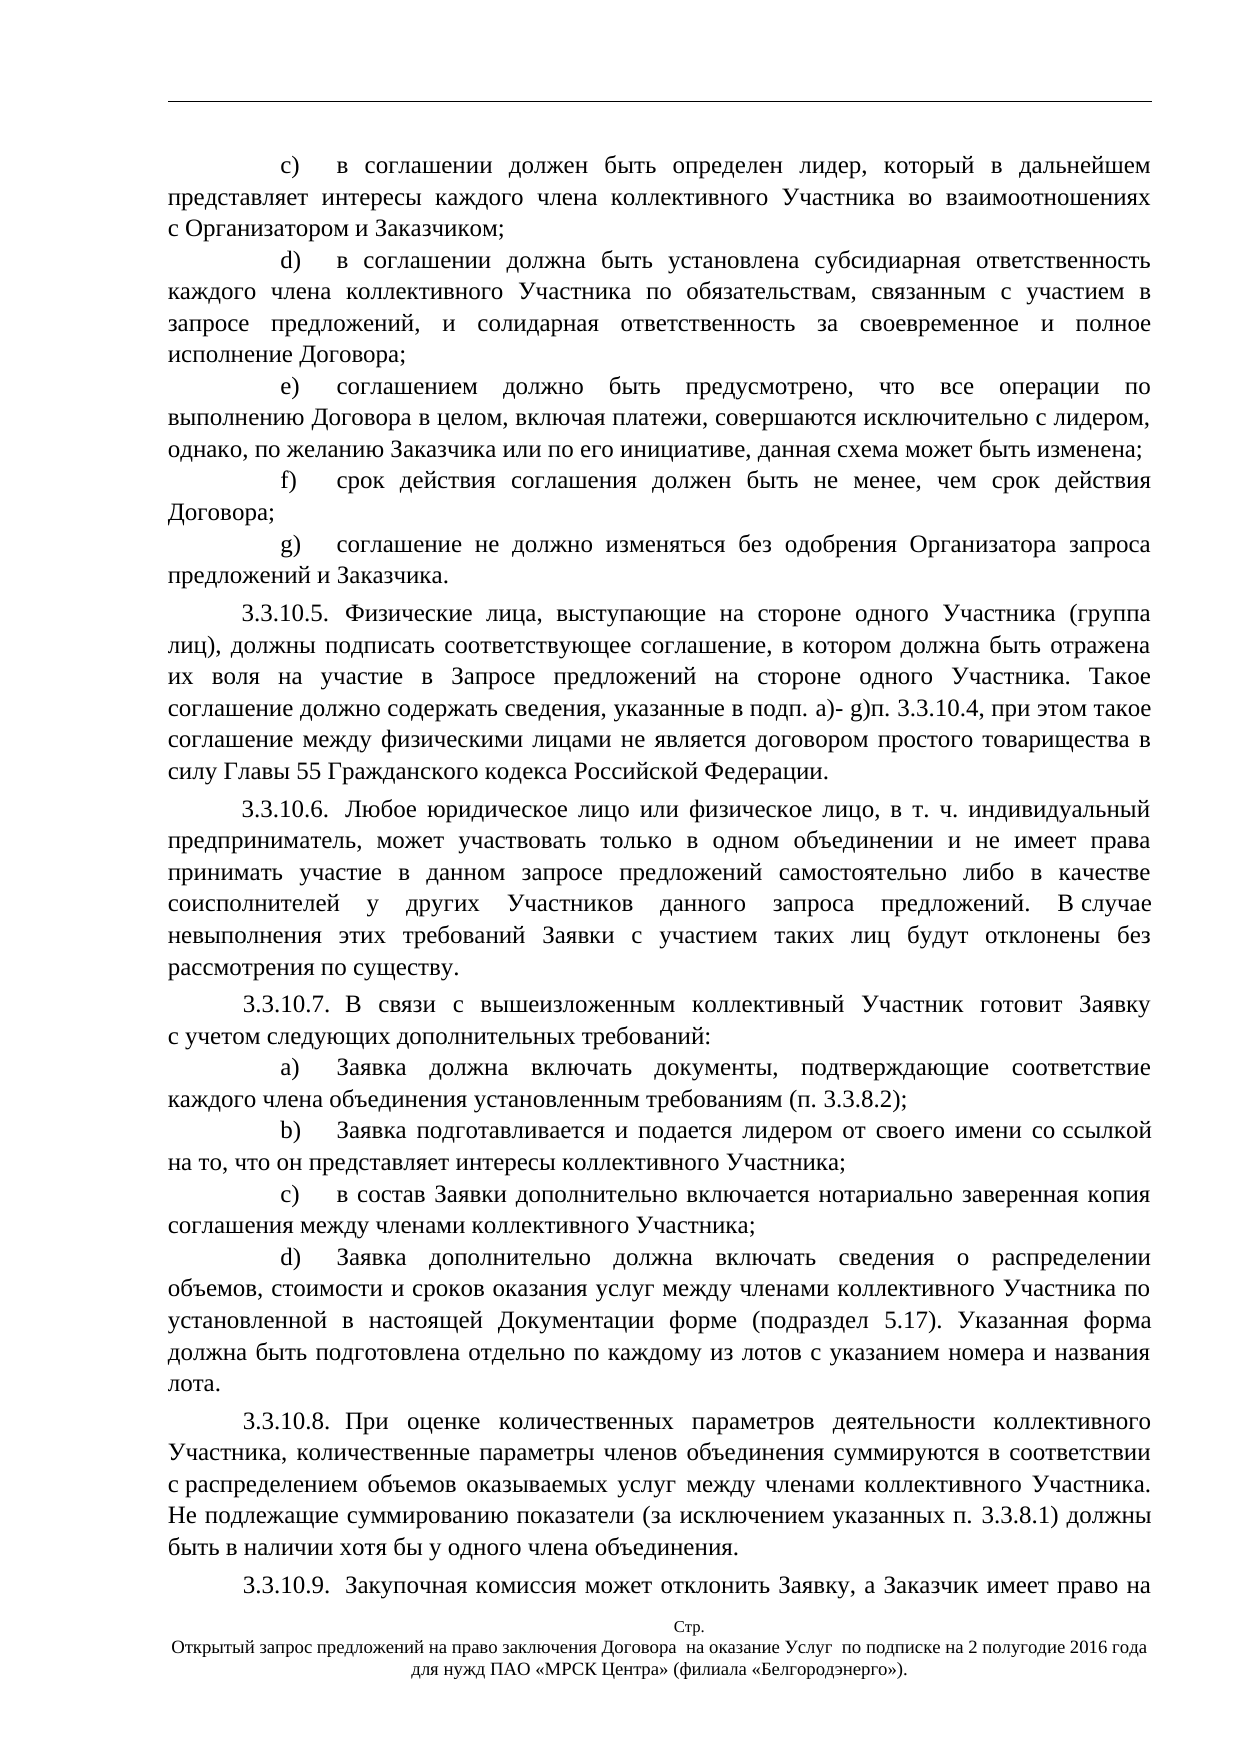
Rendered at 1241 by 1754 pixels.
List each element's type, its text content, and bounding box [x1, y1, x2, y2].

list в соглашении должна быть установлена субсидиарная ответственность каждого члена коллективного Участника по обязательствам, связанным с участием в запросе предложений, и солидарная ответственность за своевременное и полное исполнение Договора; [168, 245, 1152, 368]
list срок действия соглашения должен быть не менее, чем срок действия Договора; [168, 466, 1152, 526]
list При оценке количественных параметров деятельности коллективного Участника, количественные параметры членов объединения суммируются в соответствии с распределением объемов оказываемых услуг между членами коллективного Участника. Не подлежащие суммированию показатели (за исключением указанных п. 3.3.8.1) должны быть в наличии хотя бы у одного члена объединения. [168, 1406, 1152, 1561]
list соглашение не должно изменяться без одобрения Организатора запроса предложений и Заказчика. [168, 529, 1152, 589]
list в соглашении должен быть определен лидер, который в дальнейшем представляет интересы каждого члена коллективного Участника во взаимоотношениях с Организатором и Заказчиком; [168, 150, 1152, 242]
list в состав Заявки дополнительно включается нотариально заверенная копия соглашения между членами коллективного Участника; [168, 1179, 1152, 1239]
list Заявка дополнительно должна включать сведения о распределении объемов, стоимости и сроков оказания услуг между членами коллективного Участника по установленной в настоящей Документации форме (подраздел 5.17). Указанная форма должна быть подготовлена отдельно по каждому из лотов с указанием номера и названия лота. [168, 1242, 1152, 1397]
list Любое юридическое лицо или физическое лицо, в т. ч. индивидуальный предприниматель, может участвовать только в одном объединении и не имеет права принимать участие в данном запросе предложений самостоятельно либо в качестве соисполнителей у других Участников данного запроса предложений. В случае невыполнения этих требований Заявки с участием таких лиц будут отклонены без рассмотрения по существу. [168, 794, 1152, 980]
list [168, 1570, 1152, 1599]
list соглашением должно быть предусмотрено, что все операции по выполнению Договора в целом, включая платежи, совершаются исключительно с лидером, однако, по желанию Заказчика или по его инициативе, данная схема может быть изменена; [168, 371, 1152, 463]
list В связи с вышеизложенным коллективный Участник готовит Заявку с учетом следующих дополнительных требований: [168, 989, 1152, 1050]
list Заявка должна включать документы, подтверждающие соответствие каждого члена объединения установленным требованиям (п. 3.3.8.2); [168, 1052, 1152, 1113]
list Заявка подготавливается и подается лидером от своего имени со ссылкой на то, что он представляет интересы коллективного Участника; [168, 1116, 1152, 1176]
